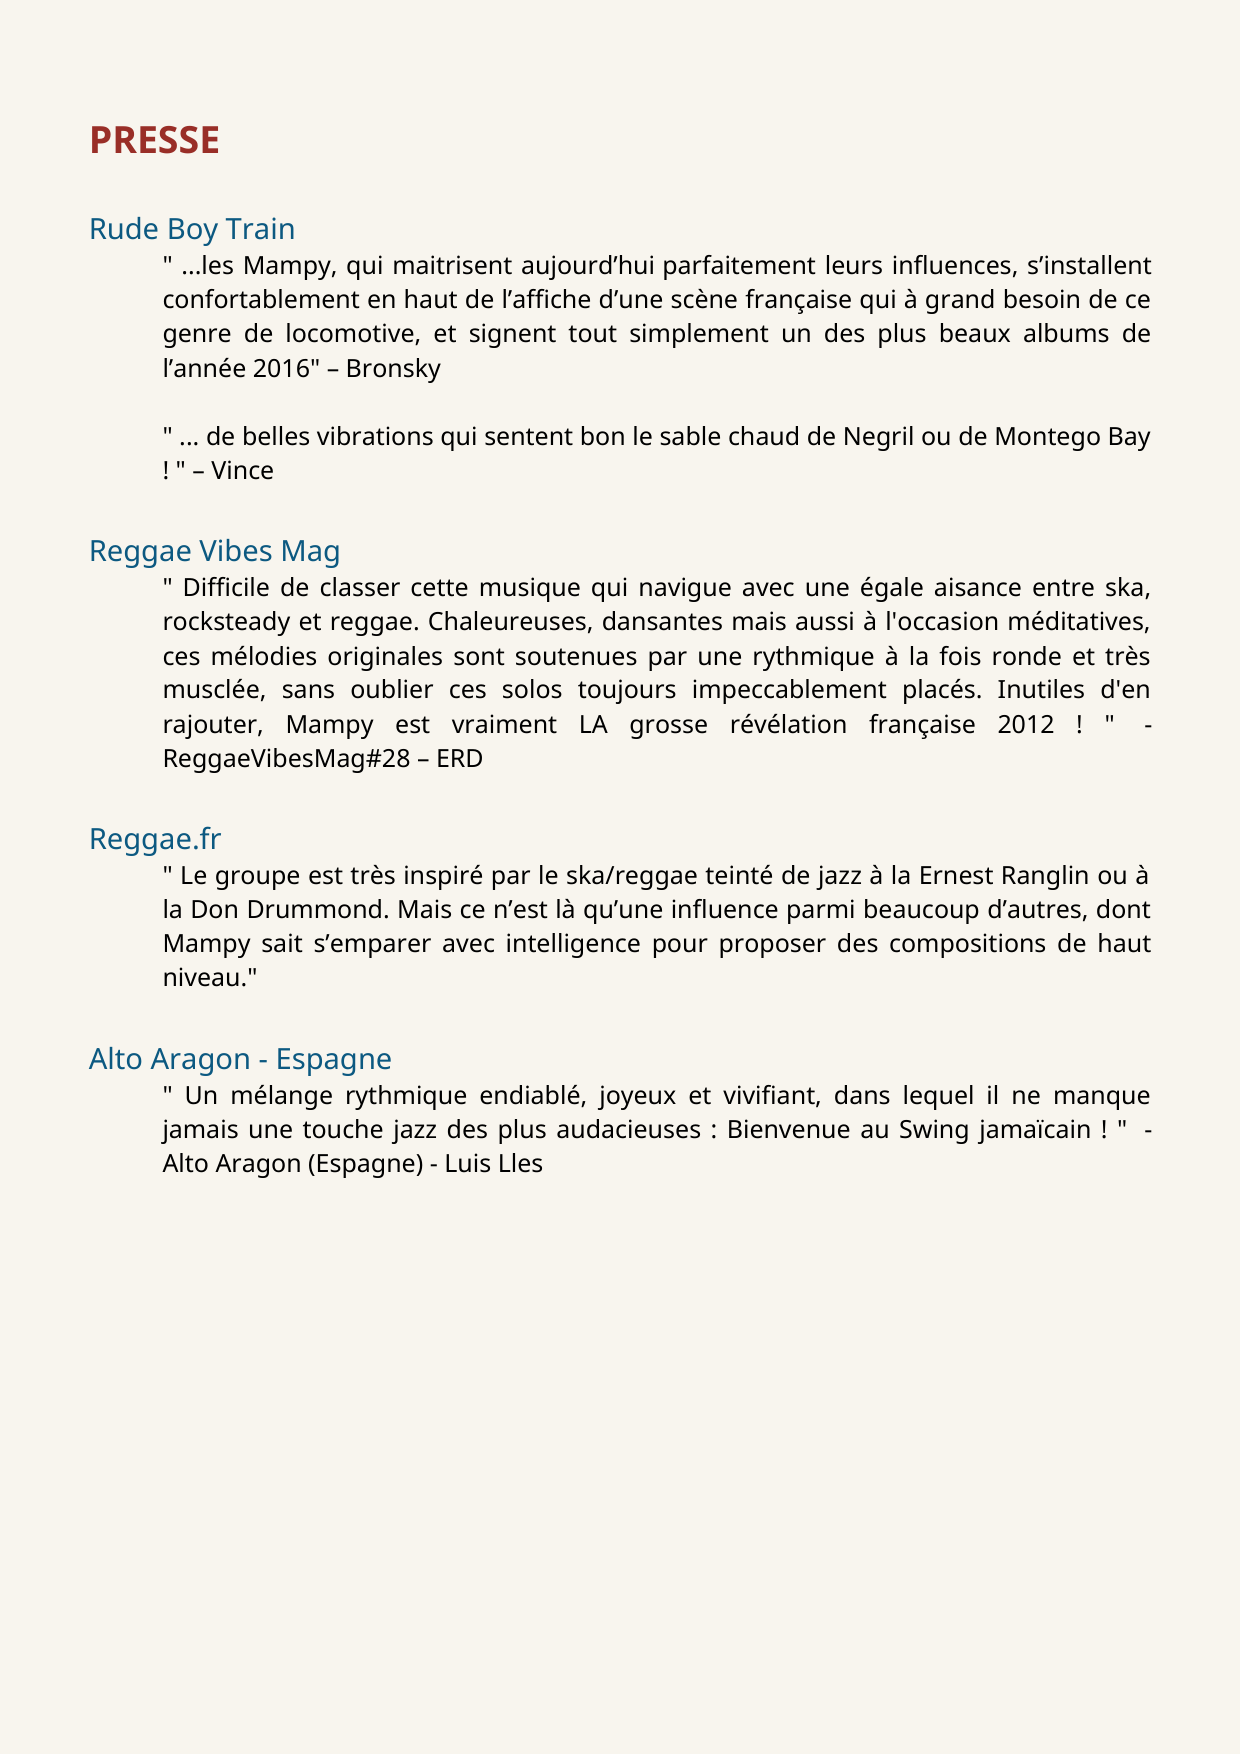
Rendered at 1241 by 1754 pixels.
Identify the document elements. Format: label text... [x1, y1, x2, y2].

text " ...les Mampy, qui maitrisent aujourd’hui parfaitement leurs influences, s’installent confortablement en haut de l’affiche d’une scène française qui à grand besoin de ce genre de locomotive, et signent tout simplement un des plus beaux albums de l’année 2016" – Bronsky [162, 248, 1152, 384]
text " Un mélange rythmique endiablé, joyeux et vivifiant, dans lequel il ne manque jamais une touche jazz des plus audacieuses : Bienvenue au Swing jamaïcain ! " - Alto Aragon (Espagne) - Luis Lles [162, 1078, 1152, 1180]
text " Difficile de classer cette musique qui navigue avec une égale aisance entre ska, rocksteady et reggae. Chaleureuses, dansantes mais aussi à l'occasion méditatives, ces mélodies originales sont soutenues par une rythmique à la fois ronde et très musclée, sans oublier ces solos toujours impeccablement placés. Inutiles d'en rajouter, Mampy est vraiment LA grosse révélation française 2012 ! " - ReggaeVibesMag#28 – ERD [162, 570, 1152, 774]
subtitle Rude Boy Train [88, 208, 1152, 248]
subtitle PRESSE [88, 113, 1152, 164]
text " Le groupe est très inspiré par le ska/reggae teinté de jazz à la Ernest Ranglin ou à la Don Drummond. Mais ce n’est là qu’une influence parmi beaucoup d’autres, dont Mampy sait s’emparer avec intelligence pour proposer des compositions de haut niveau." [162, 858, 1152, 994]
text " ... de belles vibrations qui sentent bon le sable chaud de Negril ou de Montego Bay ! " – Vince [162, 384, 1152, 486]
subtitle Reggae Vibes Mag [88, 530, 1152, 570]
subtitle Alto Aragon - Espagne [88, 1038, 1152, 1078]
subtitle Reggae.fr [88, 818, 1152, 858]
